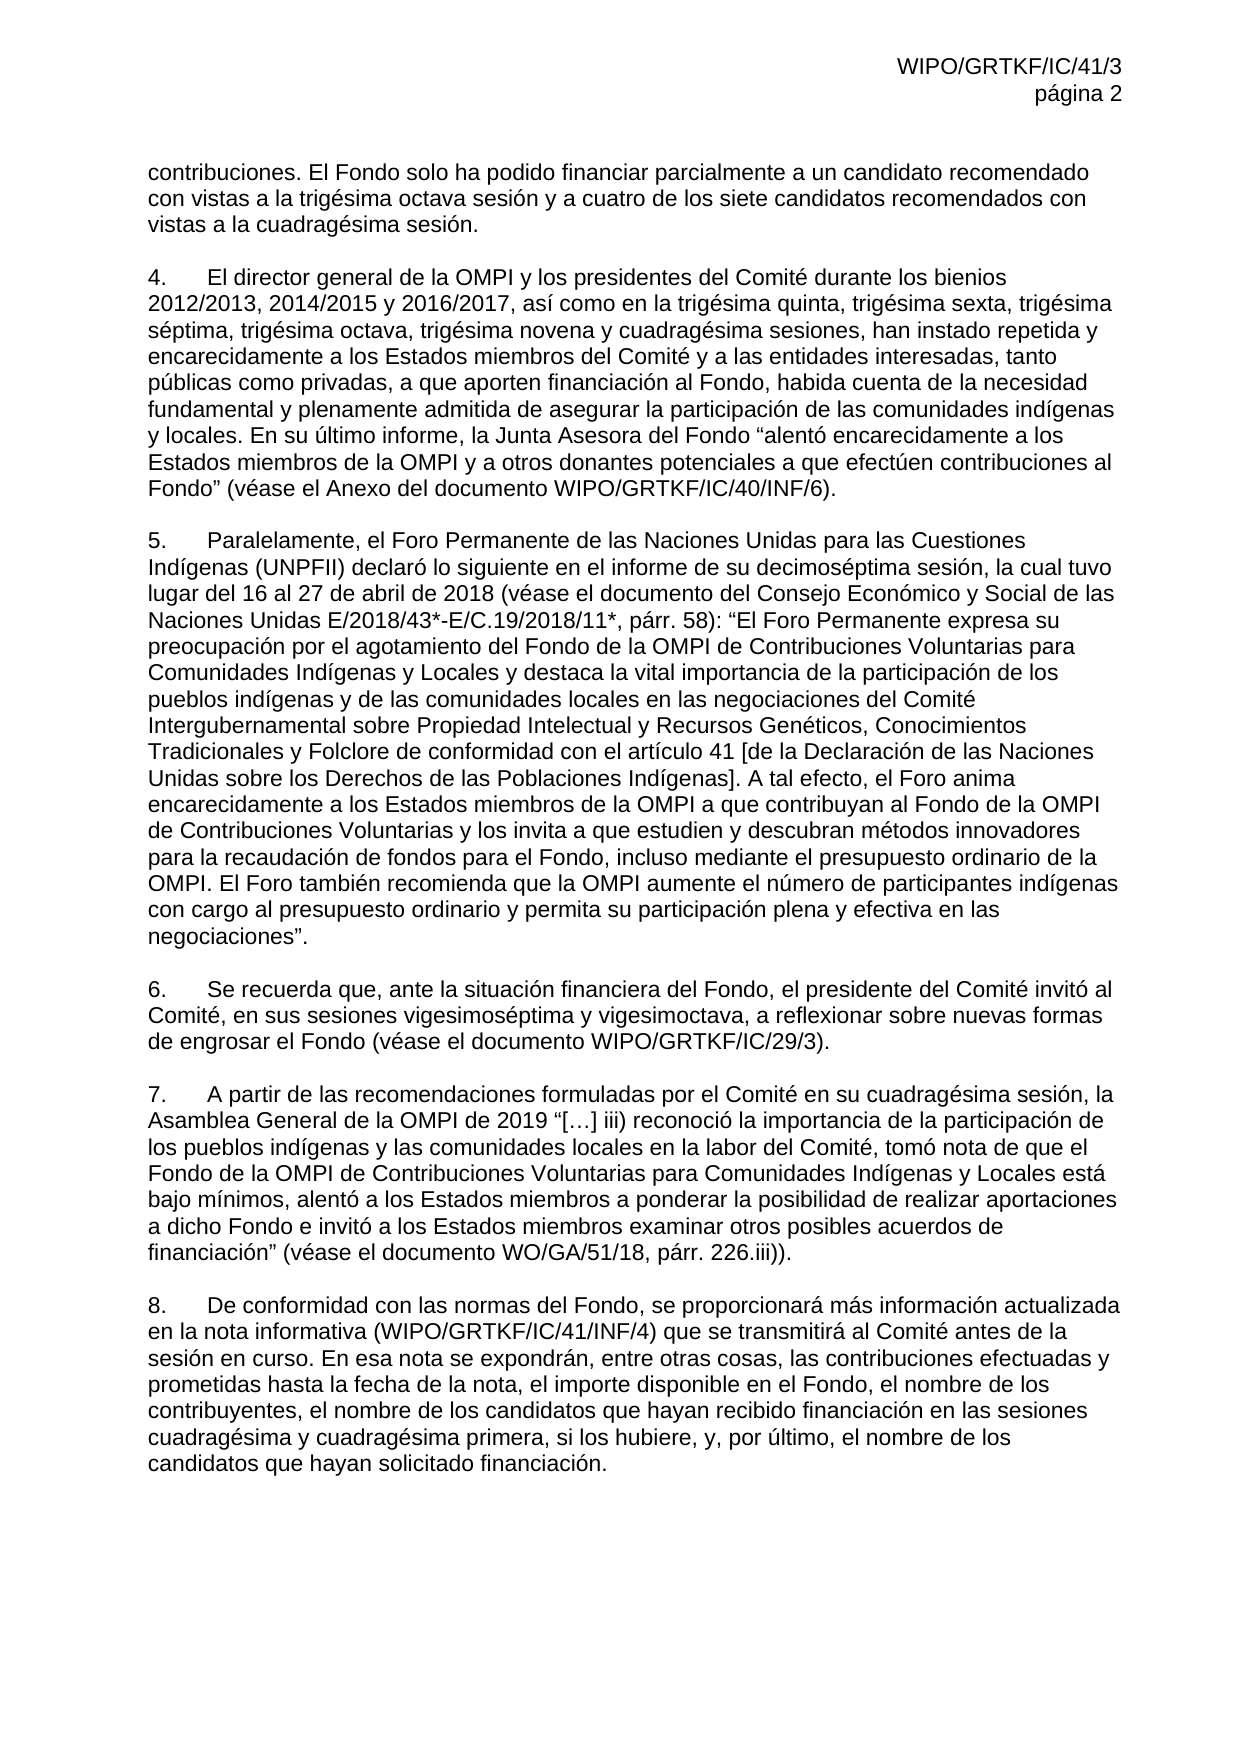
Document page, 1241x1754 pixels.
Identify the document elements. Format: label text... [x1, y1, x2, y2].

list A partir de las recomendaciones formuladas por el Comité en su cuadragésima sesión, la Asamblea General de la OMPI de 2019 “[…] iii) reconoció la importancia de la participación de los pueblos indígenas y las comunidades locales en la labor del Comité, tomó nota de que el Fondo de la OMPI de Contribuciones Voluntarias para Comunidades Indígenas y Locales está bajo mínimos, alentó a los Estados miembros a ponderar la posibilidad de realizar aportaciones a dicho Fondo e invitó a los Estados miembros examinar otros posibles acuerdos de financiación” (véase el documento WO/GA/51/18, párr. 226.iii)). [148, 1081, 1122, 1265]
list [148, 158, 1122, 238]
list El director general de la OMPI y los presidentes del Comité durante los bienios 2012/2013, 2014/2015 y 2016/2017, así como en la trigésima quinta, trigésima sexta, trigésima séptima, trigésima octava, trigésima novena y cuadragésima sesiones, han instado repetida y encarecidamente a los Estados miembros del Comité y a las entidades interesadas, tanto públicas como privadas, a que aporten financiación al Fondo, habida cuenta de la necesidad fundamental y plenamente admitida de asegurar la participación de las comunidades indígenas y locales. En su último informe, la Junta Asesora del Fondo “alentó encarecidamente a los Estados miembros de la OMPI y a otros donantes potenciales a que efectúen contribuciones al Fondo” (véase el Anexo del documento WIPO/GRTKF/IC/40/INF/6). [148, 264, 1122, 501]
list Paralelamente, el Foro Permanente de las Naciones Unidas para las Cuestiones Indígenas (UNPFII) declaró lo siguiente en el informe de su decimoséptima sesión, la cual tuvo lugar del 16 al 27 de abril de 2018 (véase el documento del Consejo Económico y Social de las Naciones Unidas E/2018/43*-E/C.19/2018/11*, párr. 58): “El Foro Permanente expresa su preocupación por el agotamiento del Fondo de la OMPI de Contribuciones Voluntarias para Comunidades Indígenas y Locales y destaca la vital importancia de la participación de los pueblos indígenas y de las comunidades locales en las negociaciones del Comité Intergubernamental sobre Propiedad Intelectual y Recursos Genéticos, Conocimientos Tradicionales y Folclore de conformidad con el artículo 41 [de la Declaración de las Naciones Unidas sobre los Derechos de las Poblaciones Indígenas]. A tal efecto, el Foro anima encarecidamente a los Estados miembros de la OMPI a que contribuyan al Fondo de la OMPI de Contribuciones Voluntarias y los invita a que estudien y descubran métodos innovadores para la recaudación de fondos para el Fondo, incluso mediante el presupuesto ordinario de la OMPI. El Foro también recomienda que la OMPI aumente el número de participantes indígenas con cargo al presupuesto ordinario y permita su participación plena y efectiva en las negociaciones”. [148, 527, 1122, 949]
list Se recuerda que, ante la situación financiera del Fondo, el presidente del Comité invitó al Comité, en sus sesiones vigesimoséptima y vigesimoctava, a reflexionar sobre nuevas formas de engrosar el Fondo (véase el documento WIPO/GRTKF/IC/29/3). [148, 976, 1122, 1054]
list De conformidad con las normas del Fondo, se proporcionará más información actualizada en la nota informativa (WIPO/GRTKF/IC/41/INF/4) que se transmitirá al Comité antes de la sesión en curso. En esa nota se expondrán, entre otras cosas, las contribuciones efectuadas y prometidas hasta la fecha de la nota, el importe disponible en el Fondo, el nombre de los contribuyentes, el nombre de los candidatos que hayan recibido financiación en las sesiones cuadragésima y cuadragésima primera, si los hubiere, y, por último, el nombre de los candidatos que hayan solicitado financiación. [148, 1292, 1122, 1476]
